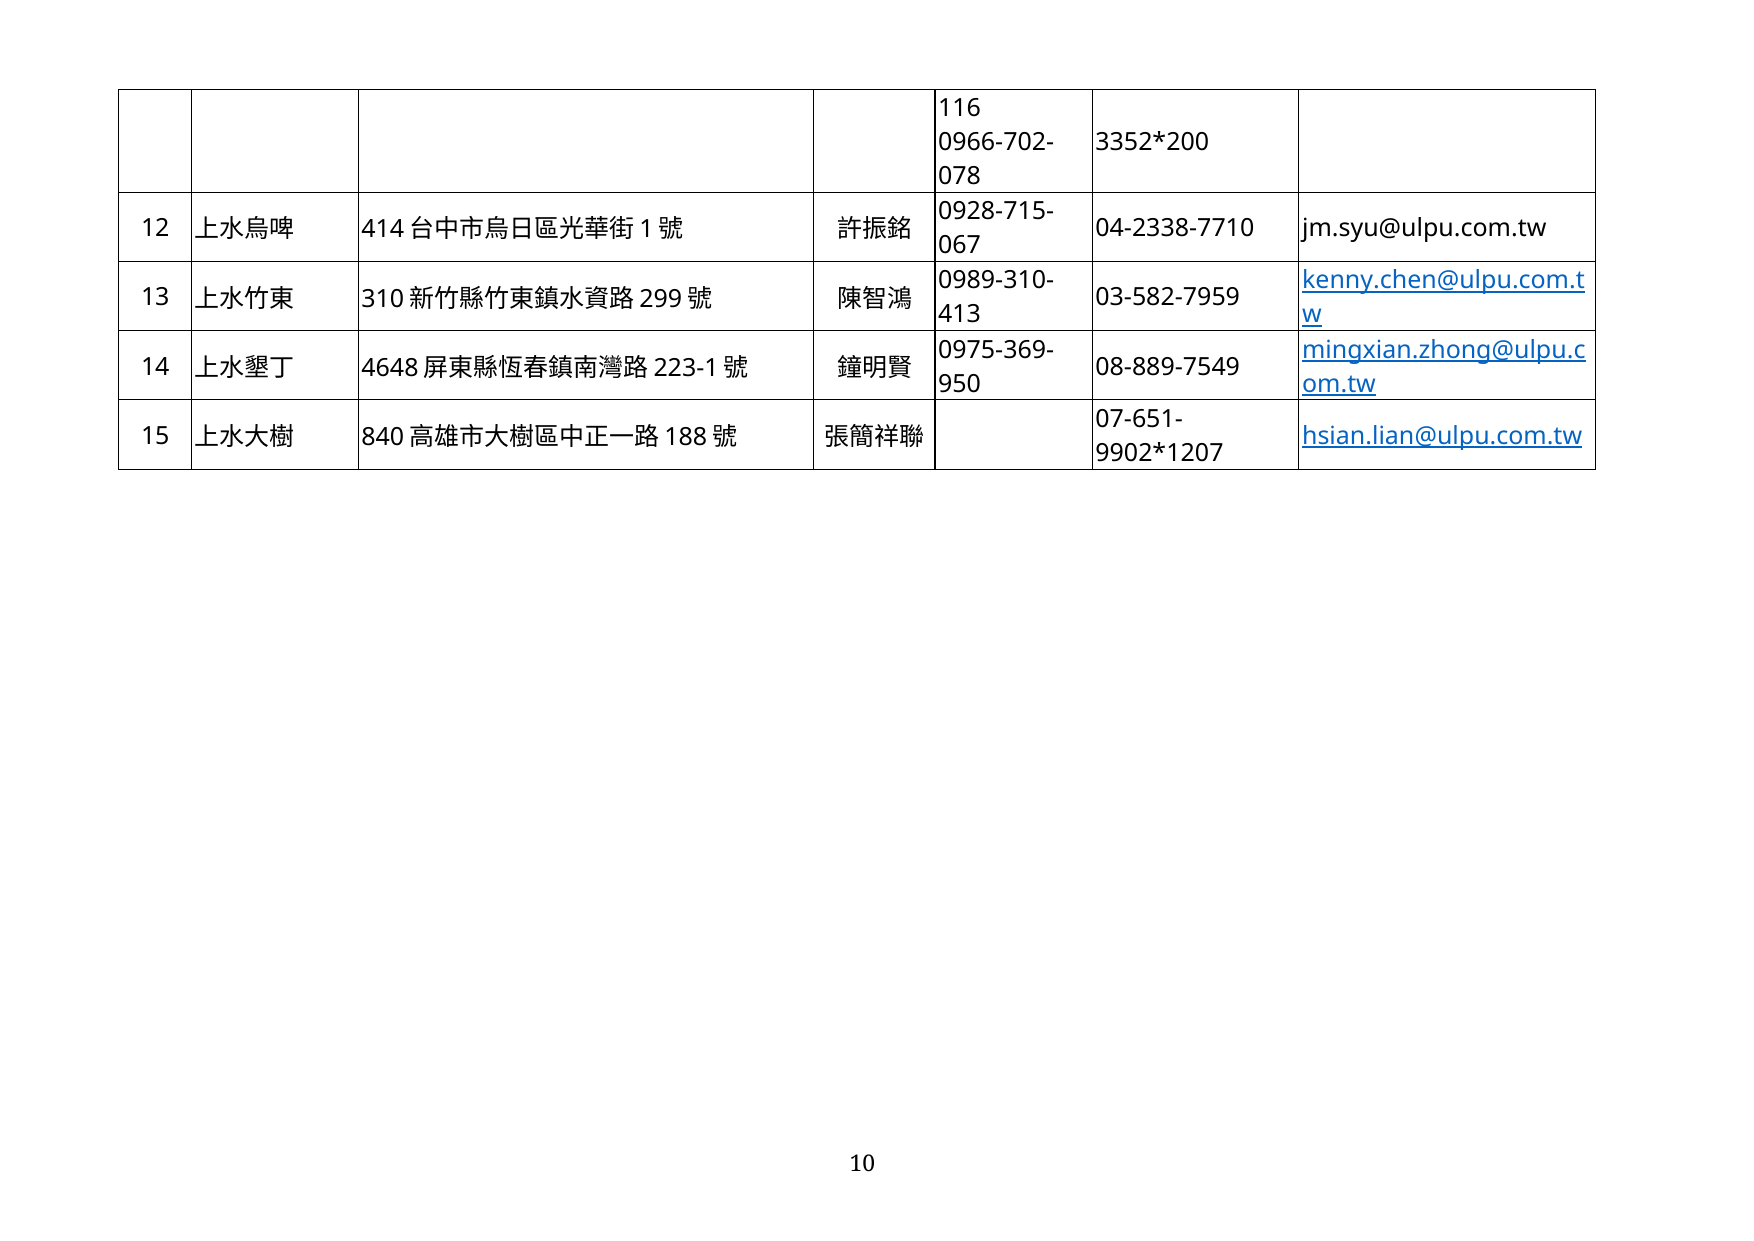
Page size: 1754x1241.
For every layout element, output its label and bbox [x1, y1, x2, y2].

table_cell [936, 400, 1092, 468]
table_cell [814, 331, 934, 399]
table_cell [1093, 331, 1298, 399]
table_cell [936, 331, 1092, 399]
table_cell [814, 400, 934, 468]
table_cell [192, 90, 358, 192]
table_cell [814, 90, 934, 192]
table_cell [119, 262, 191, 330]
table_cell [936, 193, 1092, 261]
table_cell [119, 331, 191, 399]
table_cell [936, 90, 1092, 192]
table_cell [1299, 262, 1595, 330]
table_cell [1299, 193, 1595, 261]
table_cell [814, 193, 934, 261]
table_cell [936, 262, 1092, 330]
table_cell [359, 90, 813, 192]
table_cell [1299, 90, 1595, 192]
table_cell [192, 400, 358, 468]
table_cell [192, 193, 358, 261]
table_cell [119, 193, 191, 261]
table_cell [359, 331, 813, 399]
table_cell [119, 400, 191, 468]
table_cell [359, 262, 813, 330]
table_cell [1093, 90, 1298, 192]
table_cell [359, 400, 813, 468]
table_cell [1093, 400, 1298, 468]
table_cell [1093, 193, 1298, 261]
table_cell [1093, 262, 1298, 330]
table_cell [192, 331, 358, 399]
table_cell [119, 90, 191, 192]
table_cell [1299, 331, 1595, 399]
table_cell [192, 262, 358, 330]
table_cell [814, 262, 934, 330]
table_cell [1299, 400, 1595, 468]
table_cell [359, 193, 813, 261]
